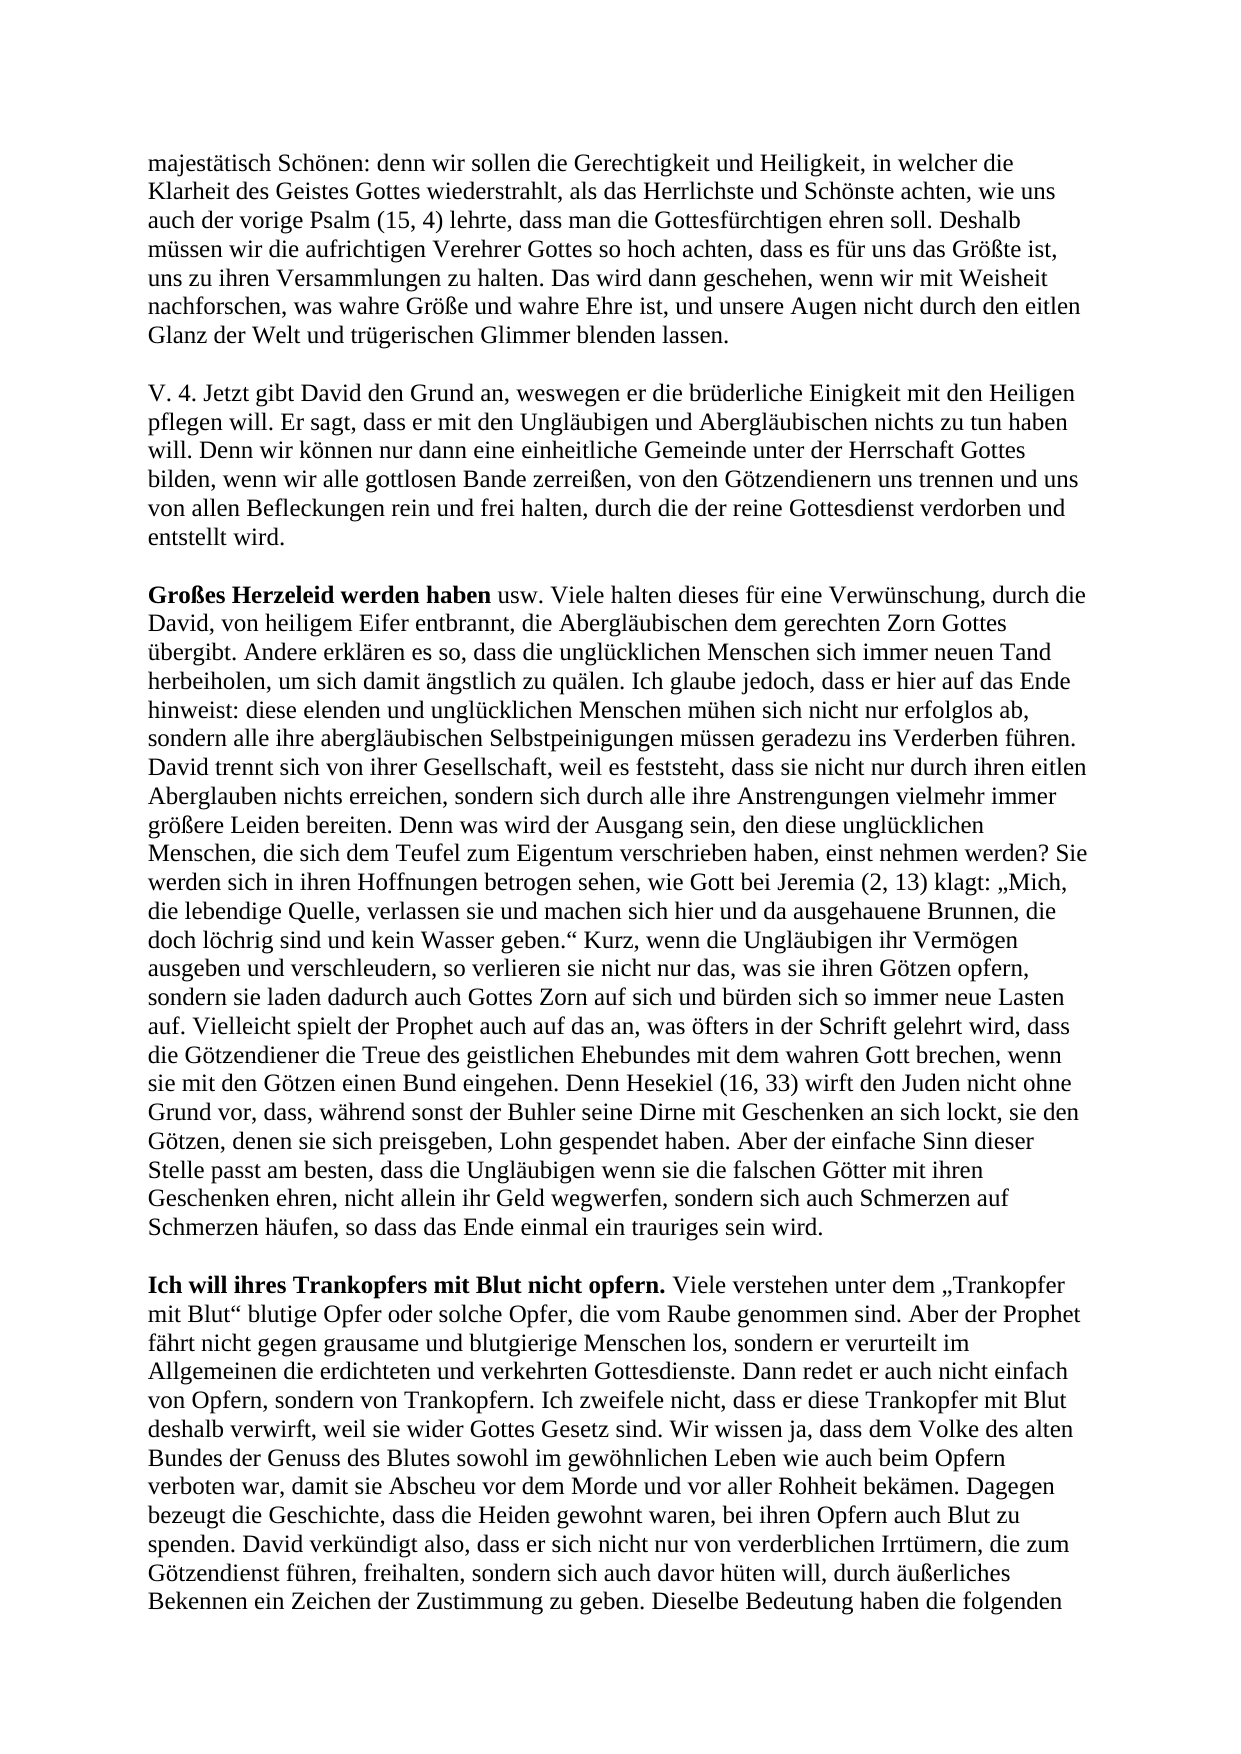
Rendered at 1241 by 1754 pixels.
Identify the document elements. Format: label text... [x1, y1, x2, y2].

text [148, 1270, 1093, 1615]
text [148, 148, 1093, 349]
text V. 4. Jetzt gibt David den Grund an, weswegen er die brüderliche Einigkeit mit den Heiligen pflegen will. Er sagt, dass er mit den Ungläubigen und Abergläubischen nichts zu tun haben will. Denn wir können nur dann eine einheitliche Gemeinde unter der Herrschaft Gottes bilden, wenn wir alle gottlosen Bande zerreißen, von den Götzendienern uns trennen und uns von allen Befleckungen rein und frei halten, durch die der reine Gottesdienst verdorben und entstellt wird. [148, 378, 1093, 551]
text Großes Herzeleid werden haben usw. Viele halten dieses für eine Verwünschung, durch die David, von heiligem Eifer entbrannt, die Abergläubischen dem gerechten Zorn Gottes übergibt. Andere erklären es so, dass die unglücklichen Menschen sich immer neuen Tand herbeiholen, um sich damit ängstlich zu quälen. Ich glaube jedoch, dass er hier auf das Ende hinweist: diese elenden und unglücklichen Menschen mühen sich nicht nur erfolglos ab, sondern alle ihre abergläubischen Selbstpeinigungen müssen geradezu ins Verderben führen. David trennt sich von ihrer Gesellschaft, weil es feststeht, dass sie nicht nur durch ihren eitlen Aberglauben nichts erreichen, sondern sich durch alle ihre Anstrengungen vielmehr immer größere Leiden bereiten. Denn was wird der Ausgang sein, den diese unglücklichen Menschen, die sich dem Teufel zum Eigentum verschrieben haben, einst nehmen werden? Sie werden sich in ihren Hoffnungen betrogen sehen, wie Gott bei Jeremia (2, 13) klagt: „Mich, die lebendige Quelle, verlassen sie und machen sich hier und da ausgehauene Brunnen, die doch löchrig sind und kein Wasser geben.“ Kurz, wenn die Ungläubigen ihr Vermögen ausgeben und verschleudern, so verlieren sie nicht nur das, was sie ihren Götzen opfern, sondern sie laden dadurch auch Gottes Zorn auf sich und bürden sich so immer neue Lasten auf. Vielleicht spielt der Prophet auch auf das an, was öfters in der Schrift gelehrt wird, dass die Götzendiener die Treue des geistlichen Ehebundes mit dem wahren Gott brechen, wenn sie mit den Götzen einen Bund eingehen. Denn Hesekiel (16, 33) wirft den Juden nicht ohne Grund vor, dass, während sonst der Buhler seine Dirne mit Geschenken an sich lockt, sie den Götzen, denen sie sich preisgeben, Lohn gespendet haben. Aber der einfache Sinn dieser Stelle passt am besten, dass die Ungläubigen wenn sie die falschen Götter mit ihren Geschenken ehren, nicht allein ihr Geld wegwerfen, sondern sich auch Schmerzen auf Schmerzen häufen, so dass das Ende einmal ein trauriges sein wird. [148, 580, 1093, 1241]
